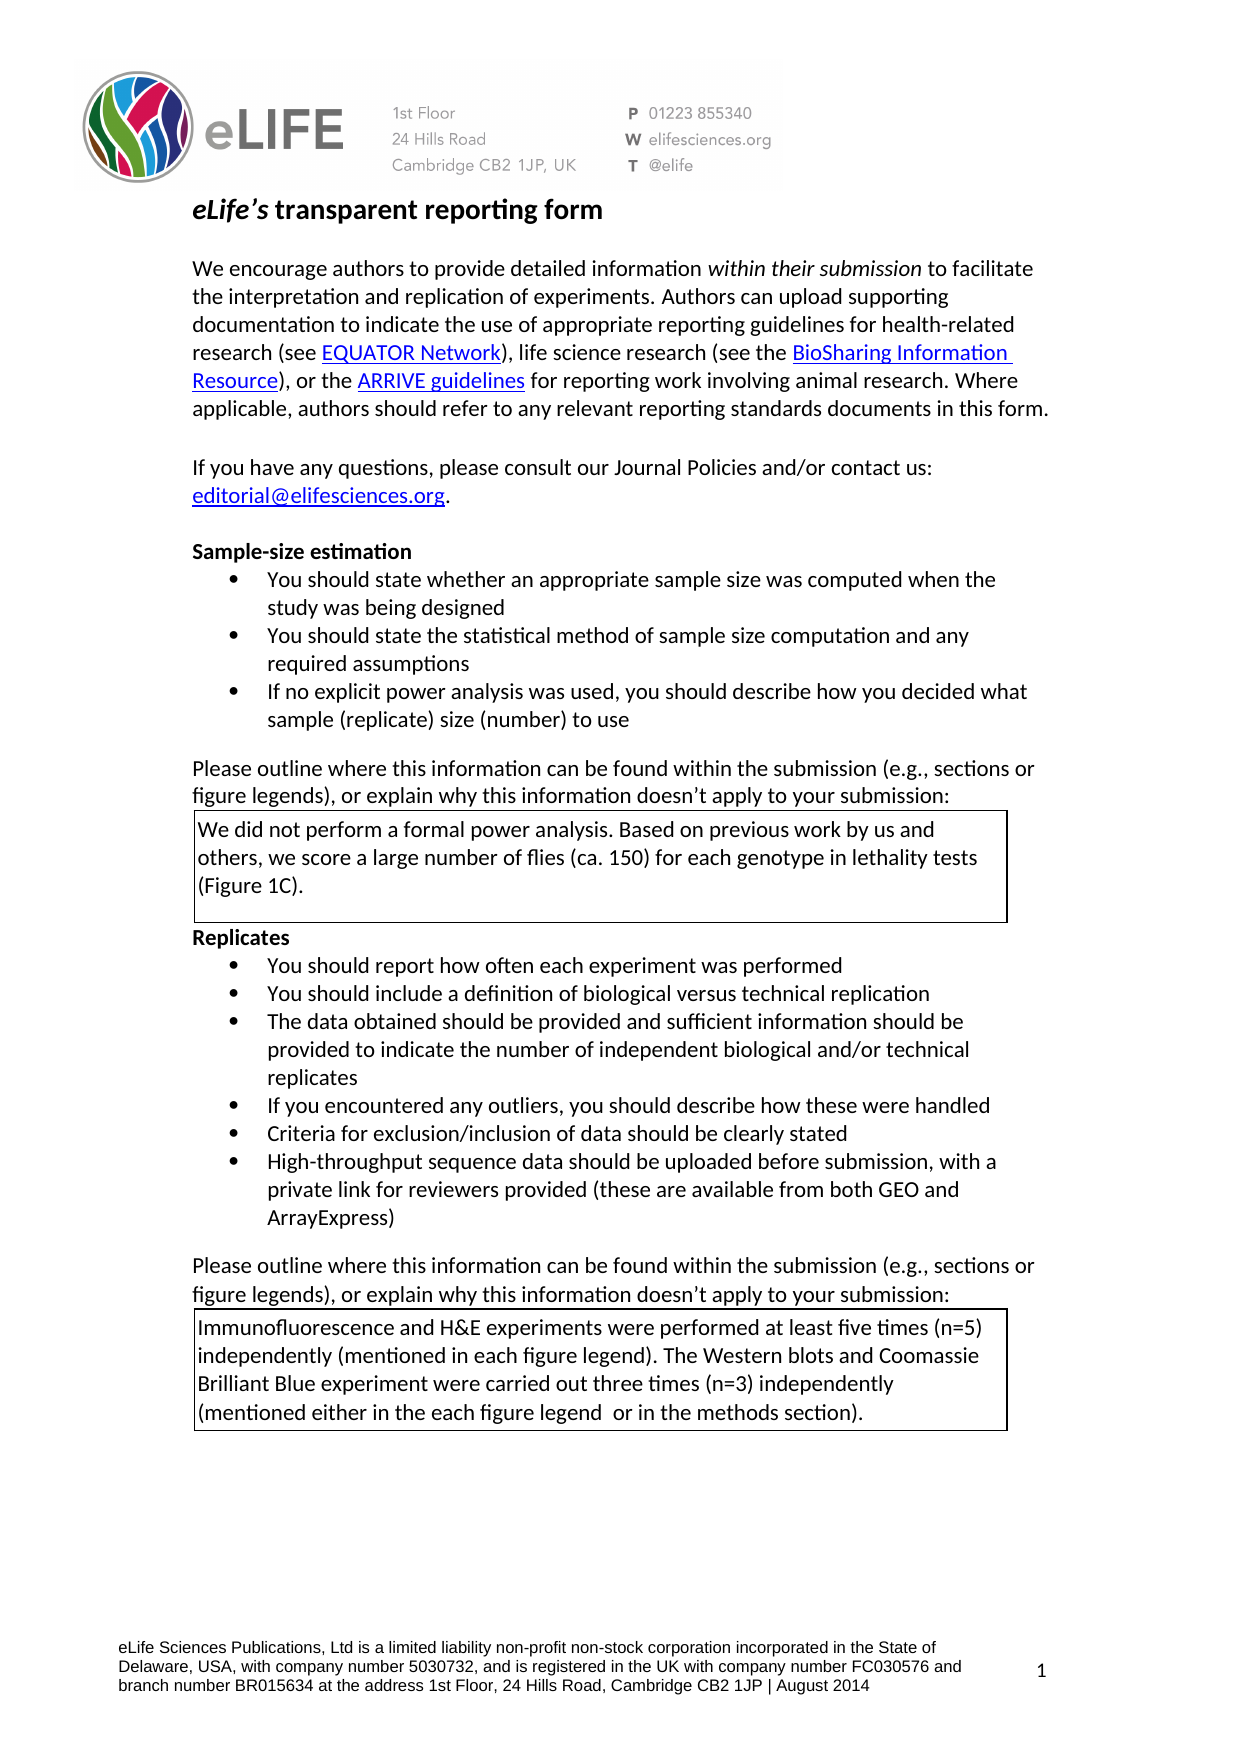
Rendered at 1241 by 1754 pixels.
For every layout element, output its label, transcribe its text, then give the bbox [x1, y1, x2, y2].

text We did not perform a formal power analysis. Based on previous work by us and others, we score a large number of flies (ca. 150) for each genotype in lethality tests (Figure 1C). [195, 813, 1006, 902]
text Immunofluorescence and H&E experiments were performed at least five times (n=5) independently (mentioned in each figure legend). The Western blots and Coomassie Brilliant Blue experiment were carried out three times (n=3) independently (mentioned either in the each figure legend or in the methods section). [195, 1311, 1006, 1428]
list You should state the statistical method of sample size computation and any required assumptions [229, 621, 1053, 677]
text Sample-size estimation [192, 537, 1053, 565]
list If no explicit power analysis was used, you should describe how you decided what sample (replicate) size (number) to use [229, 677, 1053, 733]
list High-throughput sequence data should be uploaded before submission, with a private link for reviewers provided (these are available from both GEO and ArrayExpress) [229, 1147, 1053, 1231]
text Replicates [192, 838, 1053, 951]
list You should report how often each experiment was performed [229, 951, 1053, 979]
list The data obtained should be provided and sufficient information should be provided to indicate the number of independent biological and/or technical replicates [229, 1007, 1053, 1091]
text If you have any questions, please consult our Journal Policies and/or contact us: editorial@elifesciences.org. [192, 453, 1053, 509]
list You should include a definition of biological versus technical replication [229, 979, 1053, 1007]
text eLife’s transparent reporting form [192, 191, 1053, 226]
list Criteria for exclusion/inclusion of data should be clearly stated [229, 1119, 1053, 1147]
list If you encountered any outliers, you should describe how these were handled [229, 1091, 1053, 1119]
list You should state whether an appropriate sample size was computed when the study was being designed [229, 565, 1053, 621]
text We encourage authors to provide detailed information within their submission to facilitate the interpretation and replication of experiments. Authors can upload supporting documentation to indicate the use of appropriate reporting guidelines for health-related research (see EQUATOR Network), life science research (see the BioSharing Information Resource), or the ARRIVE guidelines for reporting work involving animal research. Where applicable, authors should refer to any relevant reporting standards documents in this form. [192, 254, 1053, 423]
picture [73, 59, 784, 191]
